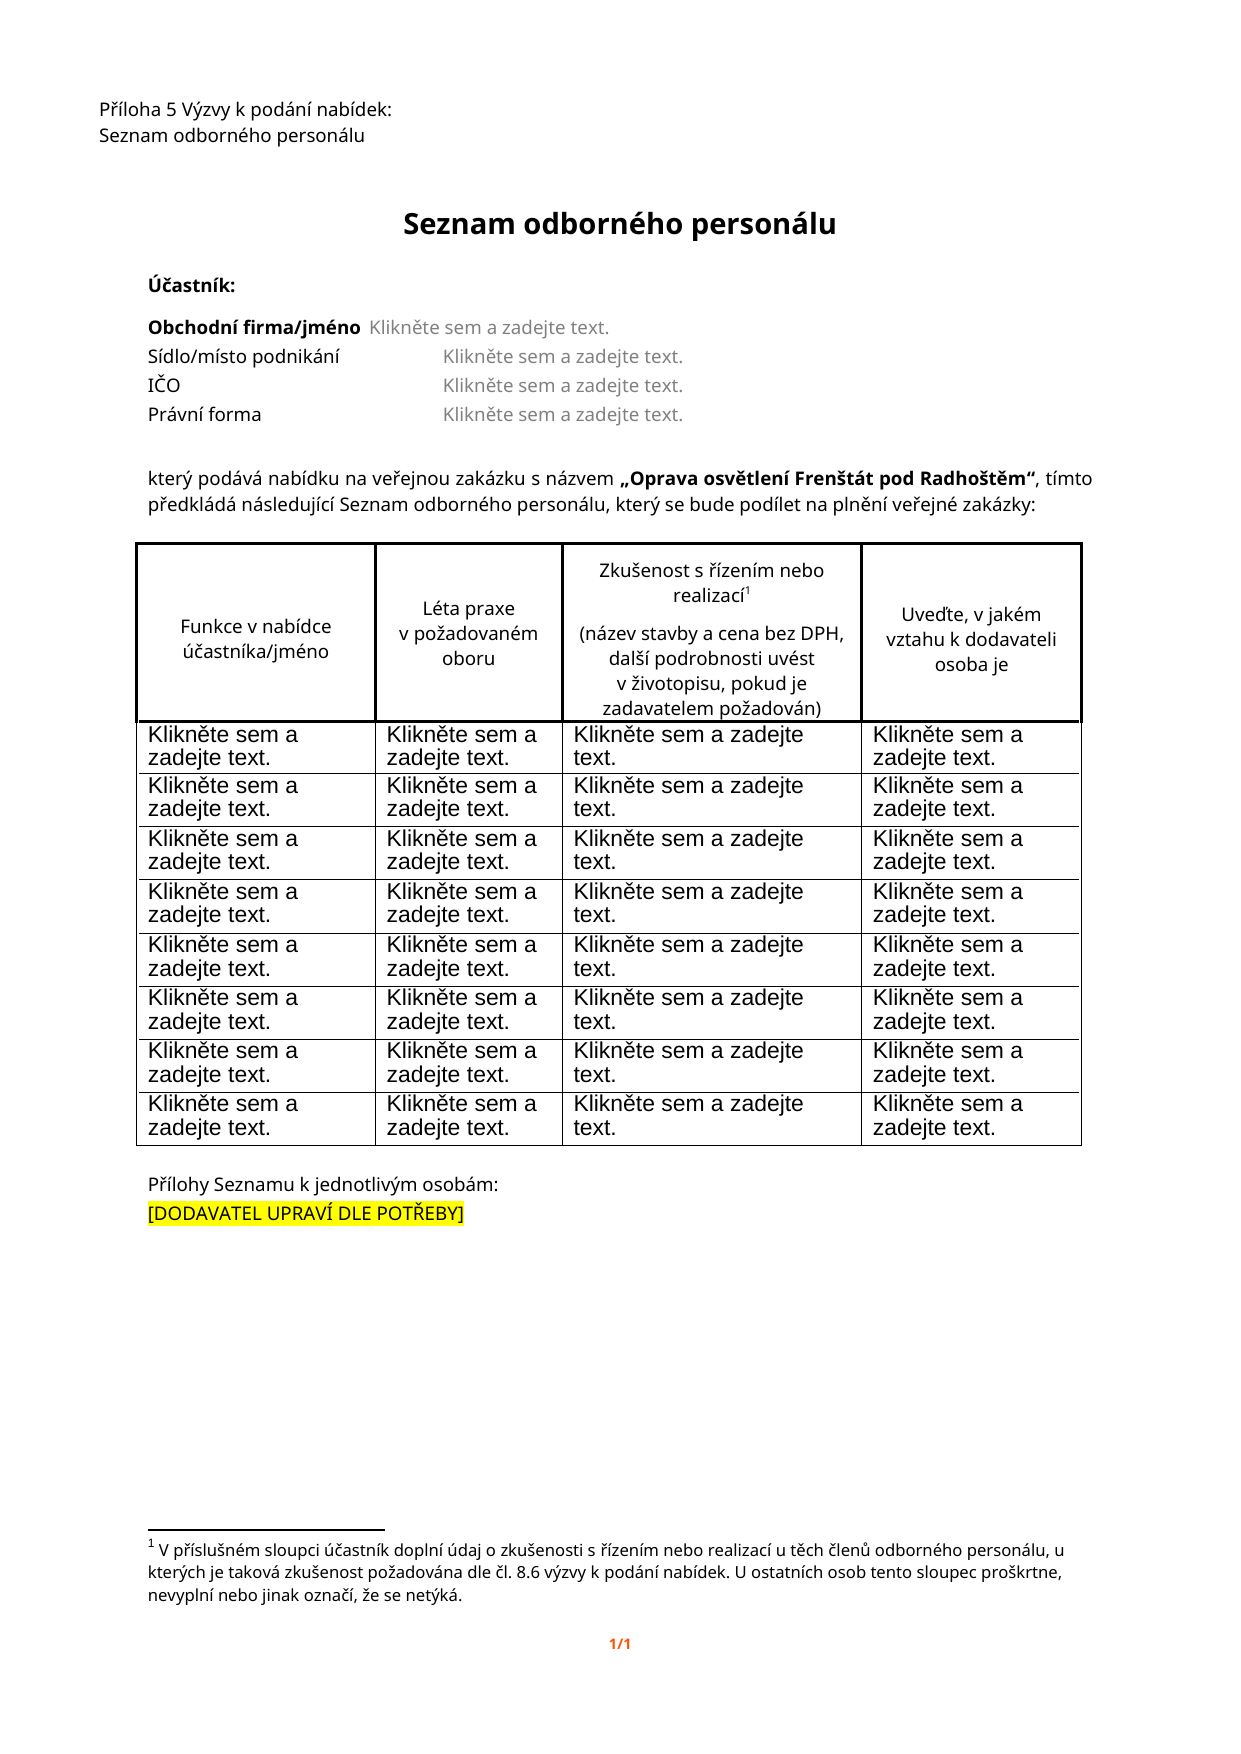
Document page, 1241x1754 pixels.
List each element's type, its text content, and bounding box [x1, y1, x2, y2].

text Účastník: [148, 268, 1093, 299]
text Právní forma [148, 398, 1093, 427]
text Obchodní firma/jméno [148, 311, 1093, 340]
table_header Uveďte, v jakém vztahu k dodavateli osoba je [863, 545, 1080, 720]
text IČO [148, 369, 1093, 398]
text Sídlo/místo podnikání [148, 340, 1093, 369]
text který podává nabídku na veřejnou zakázku s názvem „Oprava osvětlení Frenštát pod Radhoštěm“, tímto předkládá následující Seznam odborného personálu, který se bude podílet na plnění veřejné zakázky: [148, 465, 1093, 516]
title Seznam odborného personálu [148, 203, 1093, 243]
text [DODAVATEL UPRAVÍ DLE POTŘEBY] [148, 1197, 1092, 1226]
table_header Funkce v nabídce účastníka/jméno [138, 545, 374, 720]
text Přílohy Seznamu k jednotlivým osobám: [148, 1172, 1093, 1197]
table_header Zkušenost s řízením nebo realizací (název stavby a cena bez DPH, další podrobnosti uvést v životopisu, pokud je zadavatelem požadován) [564, 545, 860, 720]
table_header Léta praxe v požadovaném oboru [377, 545, 561, 720]
